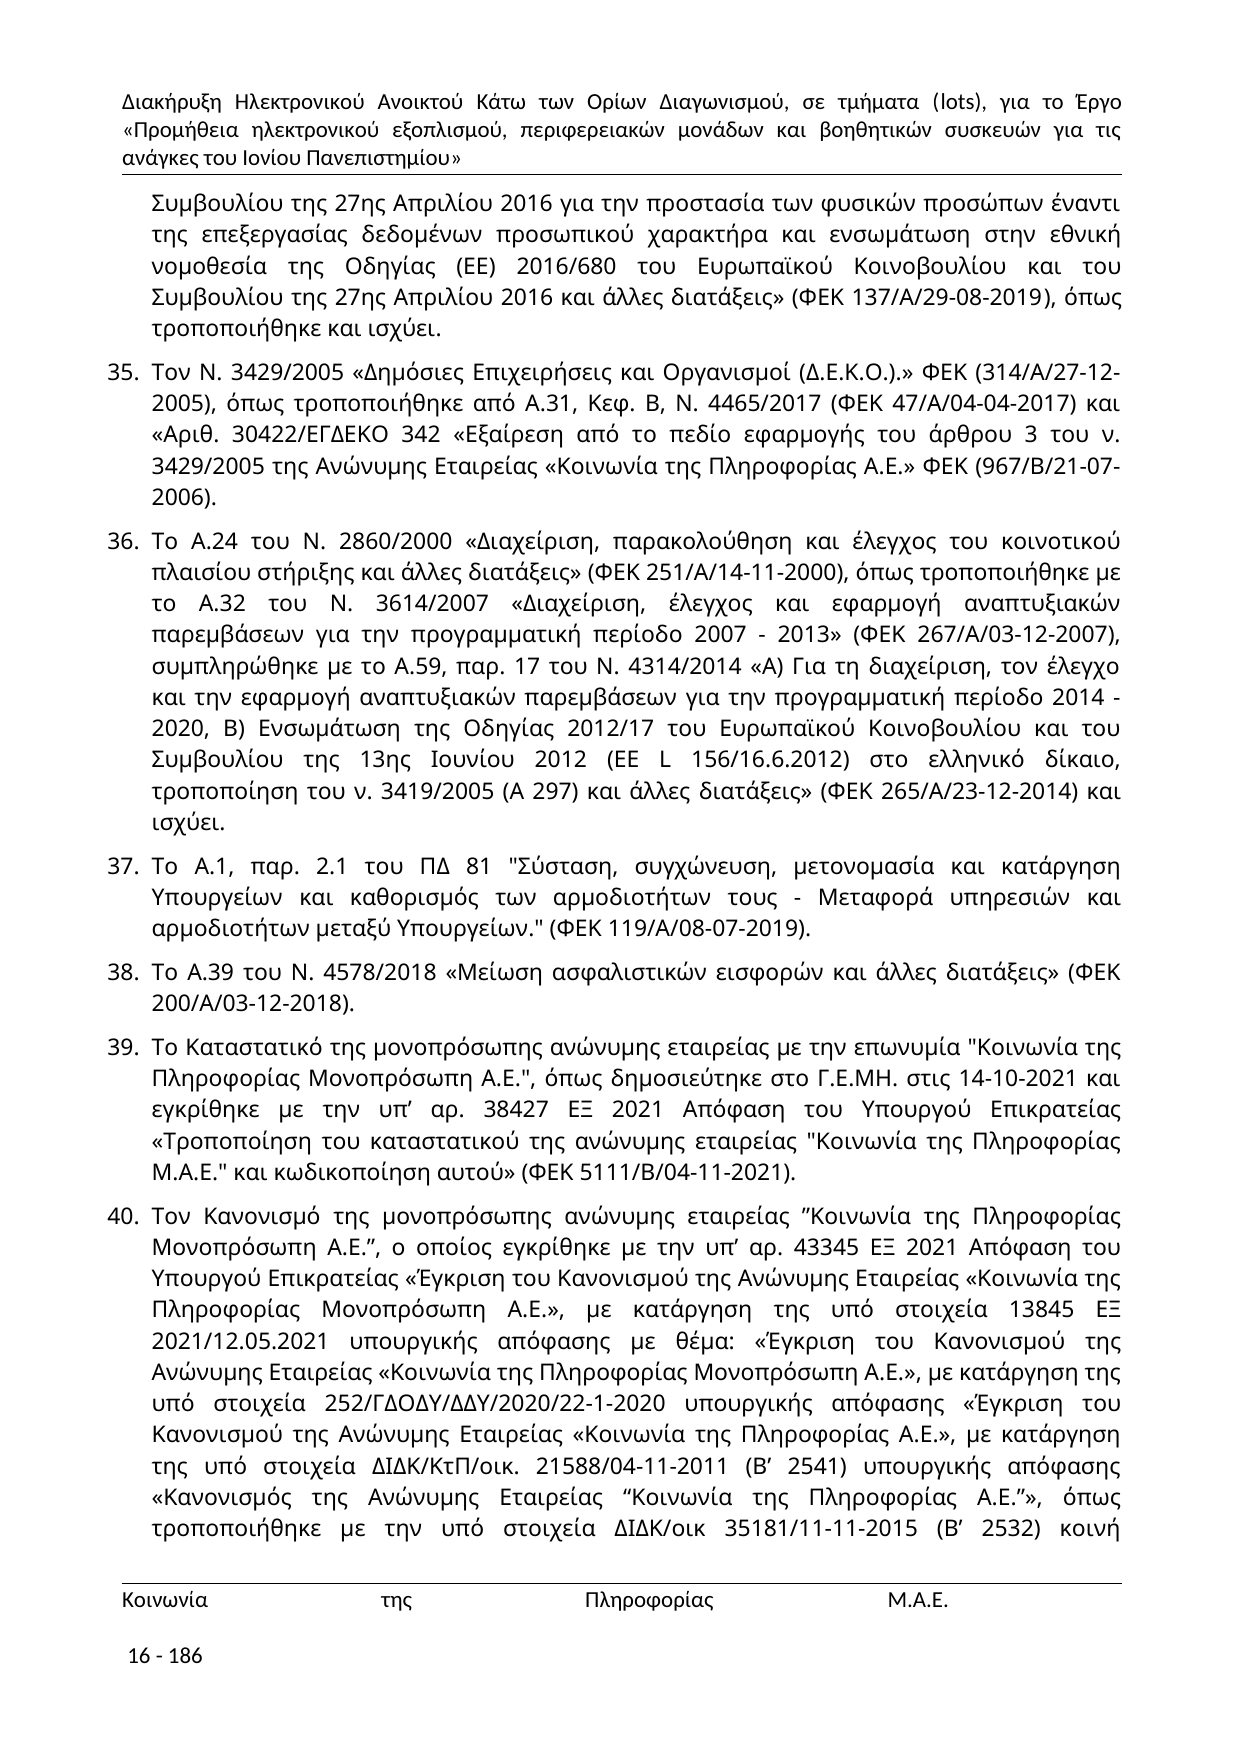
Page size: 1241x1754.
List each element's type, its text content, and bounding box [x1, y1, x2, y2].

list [107, 1200, 1122, 1543]
list Τον N. 3429/2005 «Δημόσιες Επιχειρήσεις και Οργανισμοί (Δ.Ε.Κ.Ο.).» ΦΕΚ (314/Α/27-12-2005), όπως τροποποιήθηκε από Α.31, Κεφ. Β, Ν. 4465/2017 (ΦΕΚ 47/Α/04-04-2017) και «Αριθ. 30422/ΕΓΔΕΚΟ 342 «Εξαίρεση από το πεδίο εφαρμογής του άρθρου 3 του ν. 3429/2005 της Ανώνυμης Εταιρείας «Κοινωνία της Πληροφορίας Α.Ε.» ΦΕΚ (967/Β/21-07-2006). [107, 356, 1122, 512]
list Το Α.1, παρ. 2.1 του ΠΔ 81 "Σύσταση, συγχώνευση, μετονομασία και κατάργηση Υπουργείων και καθορισμός των αρμοδιοτήτων τους - Μεταφορά υπηρεσιών και αρμοδιοτήτων μεταξύ Υπουργείων." (ΦΕΚ 119/Α/08-07-2019). [107, 850, 1122, 943]
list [107, 187, 1122, 343]
list Το Α.24 του Ν. 2860/2000 «Διαχείριση, παρακολούθηση και έλεγχος του κοινοτικού πλαισίου στήριξης και άλλες διατάξεις» (ΦΕΚ 251/Α/14-11-2000), όπως τροποποιήθηκε με το Α.32 του Ν. 3614/2007 «Διαχείριση, έλεγχος και εφαρμογή αναπτυξιακών παρεμβάσεων για την προγραμματική περίοδο 2007 - 2013» (ΦΕΚ 267/Α/03-12-2007), συμπληρώθηκε με το Α.59, παρ. 17 του Ν. 4314/2014 «Α) Για τη διαχείριση, τον έλεγχο και την εφαρμογή αναπτυξιακών παρεμβάσεων για την προγραμματική περίοδο 2014 - 2020, Β) Ενσωμάτωση της Οδηγίας 2012/17 του Ευρωπαϊκού Κοινοβουλίου και του Συμβουλίου της 13ης Ιουνίου 2012 (ΕΕ L 156/16.6.2012) στο ελληνικό δίκαιο, τροποποίηση του ν. 3419/2005 (Α 297) και άλλες διατάξεις» (ΦΕΚ 265/Α/23-12-2014) και ισχύει. [107, 525, 1122, 837]
list Το Α.39 του Ν. 4578/2018 «Μείωση ασφαλιστικών εισφορών και άλλες διατάξεις» (ΦΕΚ 200/Α/03-12-2018). [107, 956, 1122, 1018]
list Το Καταστατικό της μονοπρόσωπης ανώνυμης εταιρείας με την επωνυμία "Κοινωνία της Πληροφορίας Μονοπρόσωπη Α.Ε.", όπως δημοσιεύτηκε στο Γ.Ε.ΜΗ. στις 14-10-2021 και εγκρίθηκε με την υπ’ αρ. 38427 ΕΞ 2021 Απόφαση του Υπουργού Επικρατείας «Τροποποίηση του καταστατικού της ανώνυμης εταιρείας "Κοινωνία της Πληροφορίας Μ.Α.Ε." και κωδικοποίηση αυτού» (ΦΕΚ 5111/Β/04-11-2021). [107, 1031, 1122, 1187]
